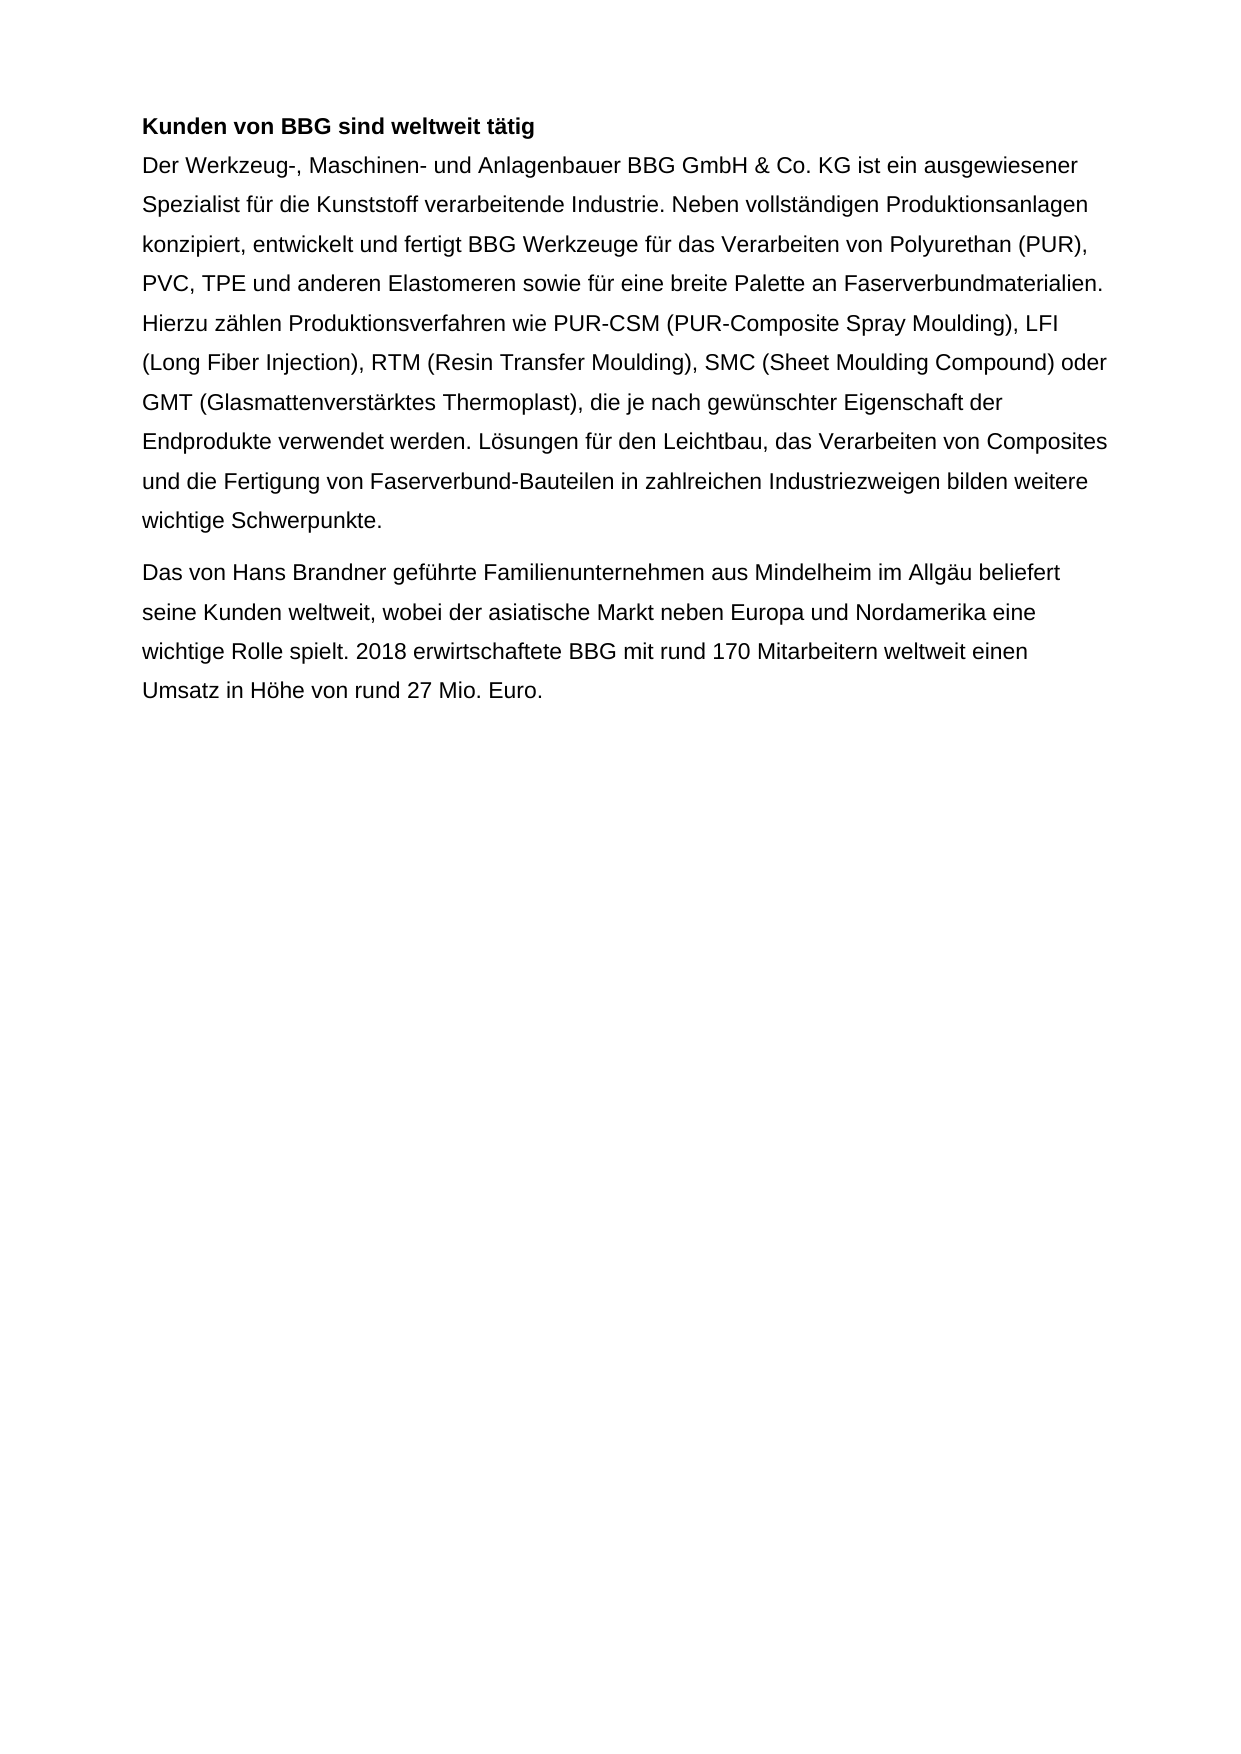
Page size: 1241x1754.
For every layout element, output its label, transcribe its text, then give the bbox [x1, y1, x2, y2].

text Der Werkzeug-, Maschinen- und Anlagenbauer BBG GmbH & Co. KG ist ein ausgewiesener Spezialist für die Kunststoff verarbeitende Industrie. Neben vollständigen Produktionsanlagen konzipiert, entwickelt und fertigt BBG Werkzeuge für das Verarbeiten von Polyurethan (PUR), PVC, TPE und anderen Elastomeren sowie für eine breite Palette an Faserverbundmaterialien. Hierzu zählen Produktionsverfahren wie PUR-CSM (PUR-Composite Spray Moulding), LFI (Long Fiber Injection), RTM (Resin Transfer Moulding), SMC (Sheet Moulding Compound) oder GMT (Glasmattenverstärktes Thermoplast), die je nach gewünschter Eigenschaft der Endprodukte verwendet werden. Lösungen für den Leichtbau, das Verarbeiten von Composites und die Fertigung von Faserverbund-Bauteilen in zahlreichen Industriezweigen bilden weitere wichtige Schwerpunkte. [142, 152, 1110, 533]
text Kunden von BBG sind weltweit tätig [142, 113, 1110, 139]
text Das von Hans Brandner geführte Familienunternehmen aus Mindelheim im Allgäu beliefert seine Kunden weltweit, wobei der asiatische Markt neben Europa und Nordamerika eine wichtige Rolle spielt. 2018 erwirtschaftete BBG mit rund 170 Mitarbeitern weltweit einen Umsatz in Höhe von rund 27 Mio. Euro. [142, 559, 1110, 704]
